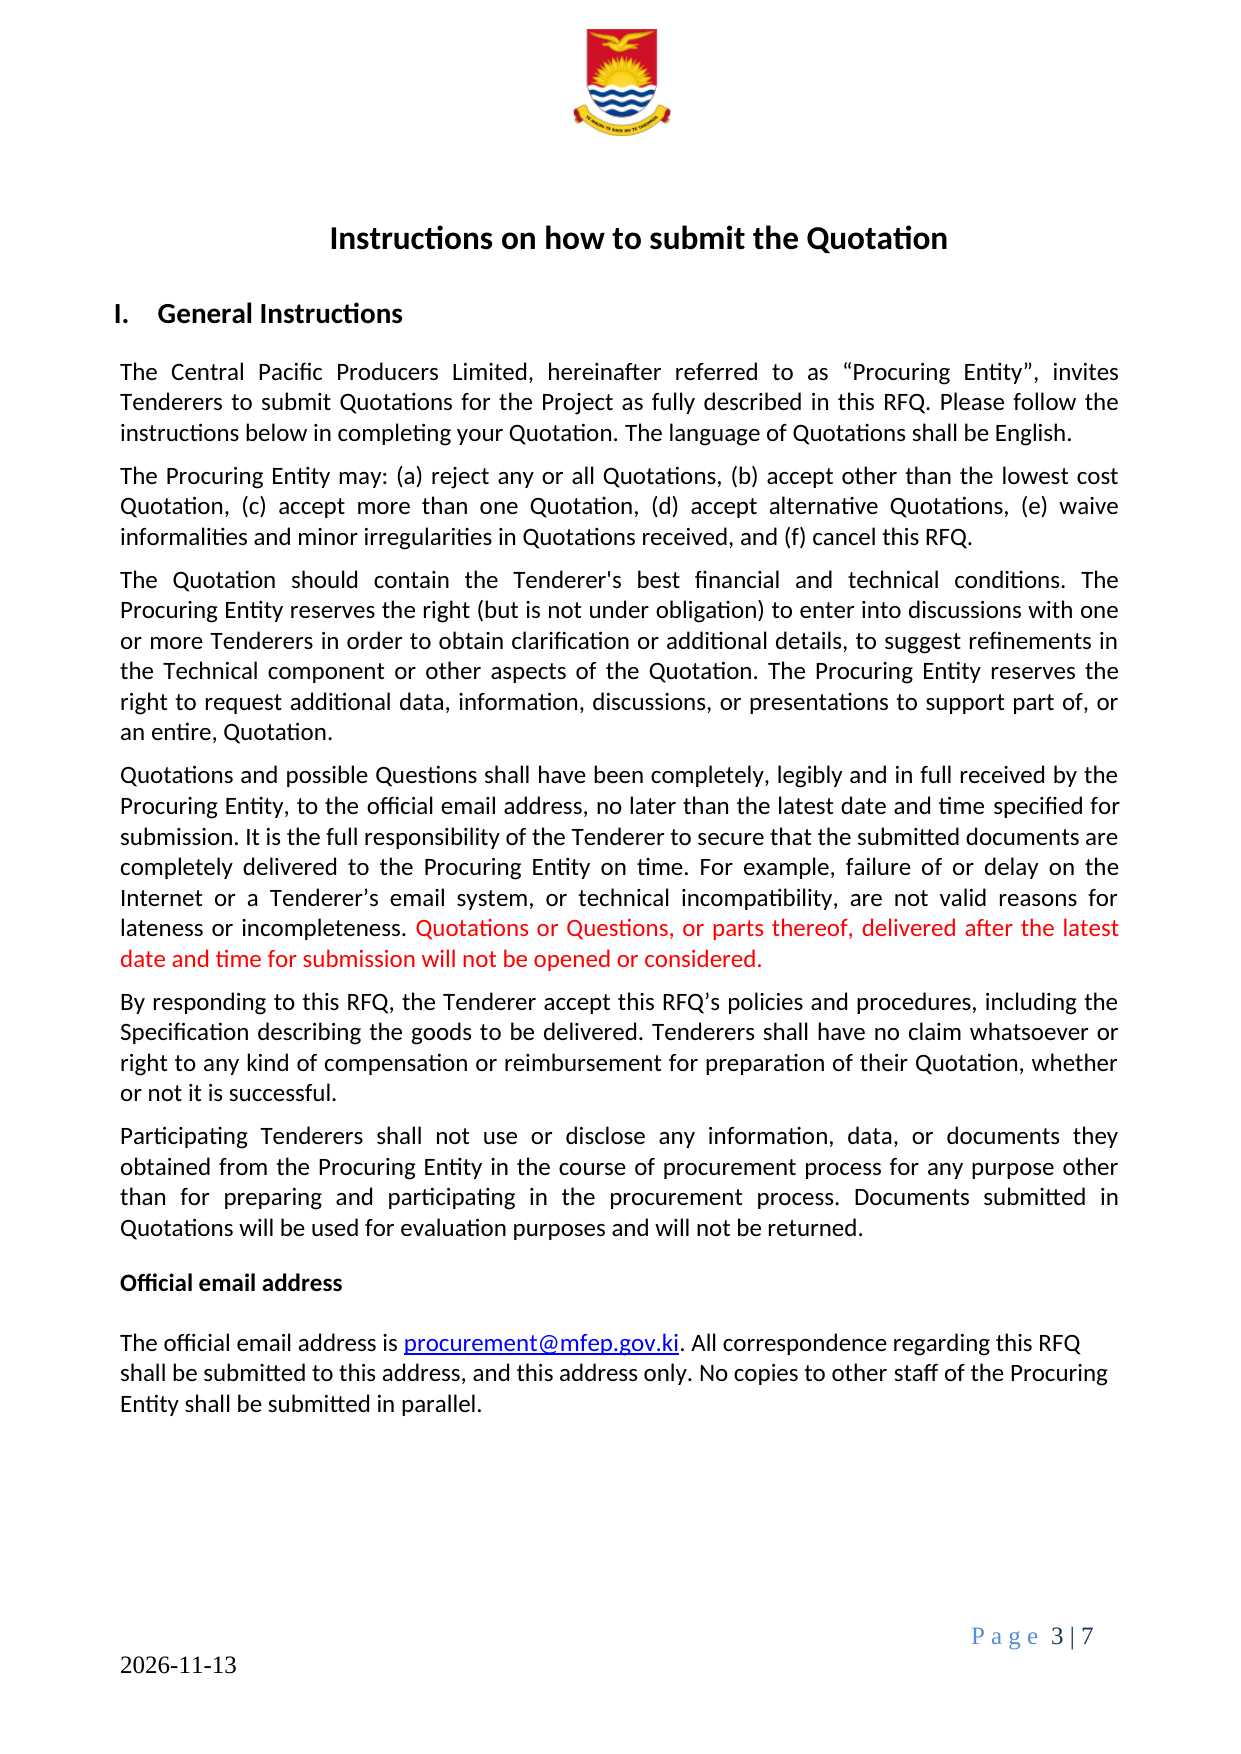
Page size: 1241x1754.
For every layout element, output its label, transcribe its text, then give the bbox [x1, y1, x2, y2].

text Quotations and possible Questions shall have been completely, legibly and in full received by the Procuring Entity, to the official email address, no later than the latest date and time specified for submission. It is the full responsibility of the Tenderer to secure that the submitted documents are completely delivered to the Procuring Entity on time. For example, failure of or delay on the Internet or a Tenderer’s email system, or technical incompatibility, are not valid reasons for lateness or incompleteness. Quotations or Questions, or parts thereof, delivered after the latest date and time for submission will not be opened or considered. [120, 759, 1120, 973]
subtitle Instructions on how to submit the Quotation [157, 217, 1120, 258]
text The Procuring Entity may: (a) reject any or all Quotations, (b) accept other than the lowest cost Quotation, (c) accept more than one Quotation, (d) accept alternative Quotations, (e) waive informalities and minor irregularities in Quotations received, and (f) cancel this RFQ. [120, 460, 1120, 551]
picture [573, 29, 671, 136]
text The Quotation should contain the Tenderer's best financial and technical conditions. The Procuring Entity reserves the right (but is not under obligation) to enter into discussions with one or more Tenderers in order to obtain clarification or additional details, to suggest refinements in the Technical component or other aspects of the Quotation. The Procuring Entity reserves the right to request additional data, information, discussions, or presentations to support part of, or an entire, Quotation. [120, 564, 1120, 747]
text By responding to this RFQ, the Tenderer accept this RFQ’s policies and procedures, including the Specification describing the goods to be delivered. Tenderers shall have no claim whatsoever or right to any kind of compensation or reimbursement for preparation of their Quotation, whether or not it is successful. [120, 986, 1120, 1108]
subtitle Official email address [120, 1267, 1120, 1298]
subtitle General Instructions [129, 295, 1120, 331]
text The Central Pacific Producers Limited, hereinafter referred to as “Procuring Entity”, invites Tenderers to submit Quotations for the Project as fully described in this RFQ. Please follow the instructions below in completing your Quotation. The language of Quotations shall be English. [120, 356, 1120, 447]
text Participating Tenderers shall not use or disclose any information, data, or documents they obtained from the Procuring Entity in the course of procurement process for any purpose other than for preparing and participating in the procurement process. Documents submitted in Quotations will be used for evaluation purposes and will not be returned. [120, 1120, 1120, 1242]
text The official email address is procurement@mfep.gov.ki. All correspondence regarding this RFQ shall be submitted to this address, and this address only. No copies to other staff of the Procuring Entity shall be submitted in parallel. [120, 1327, 1120, 1419]
